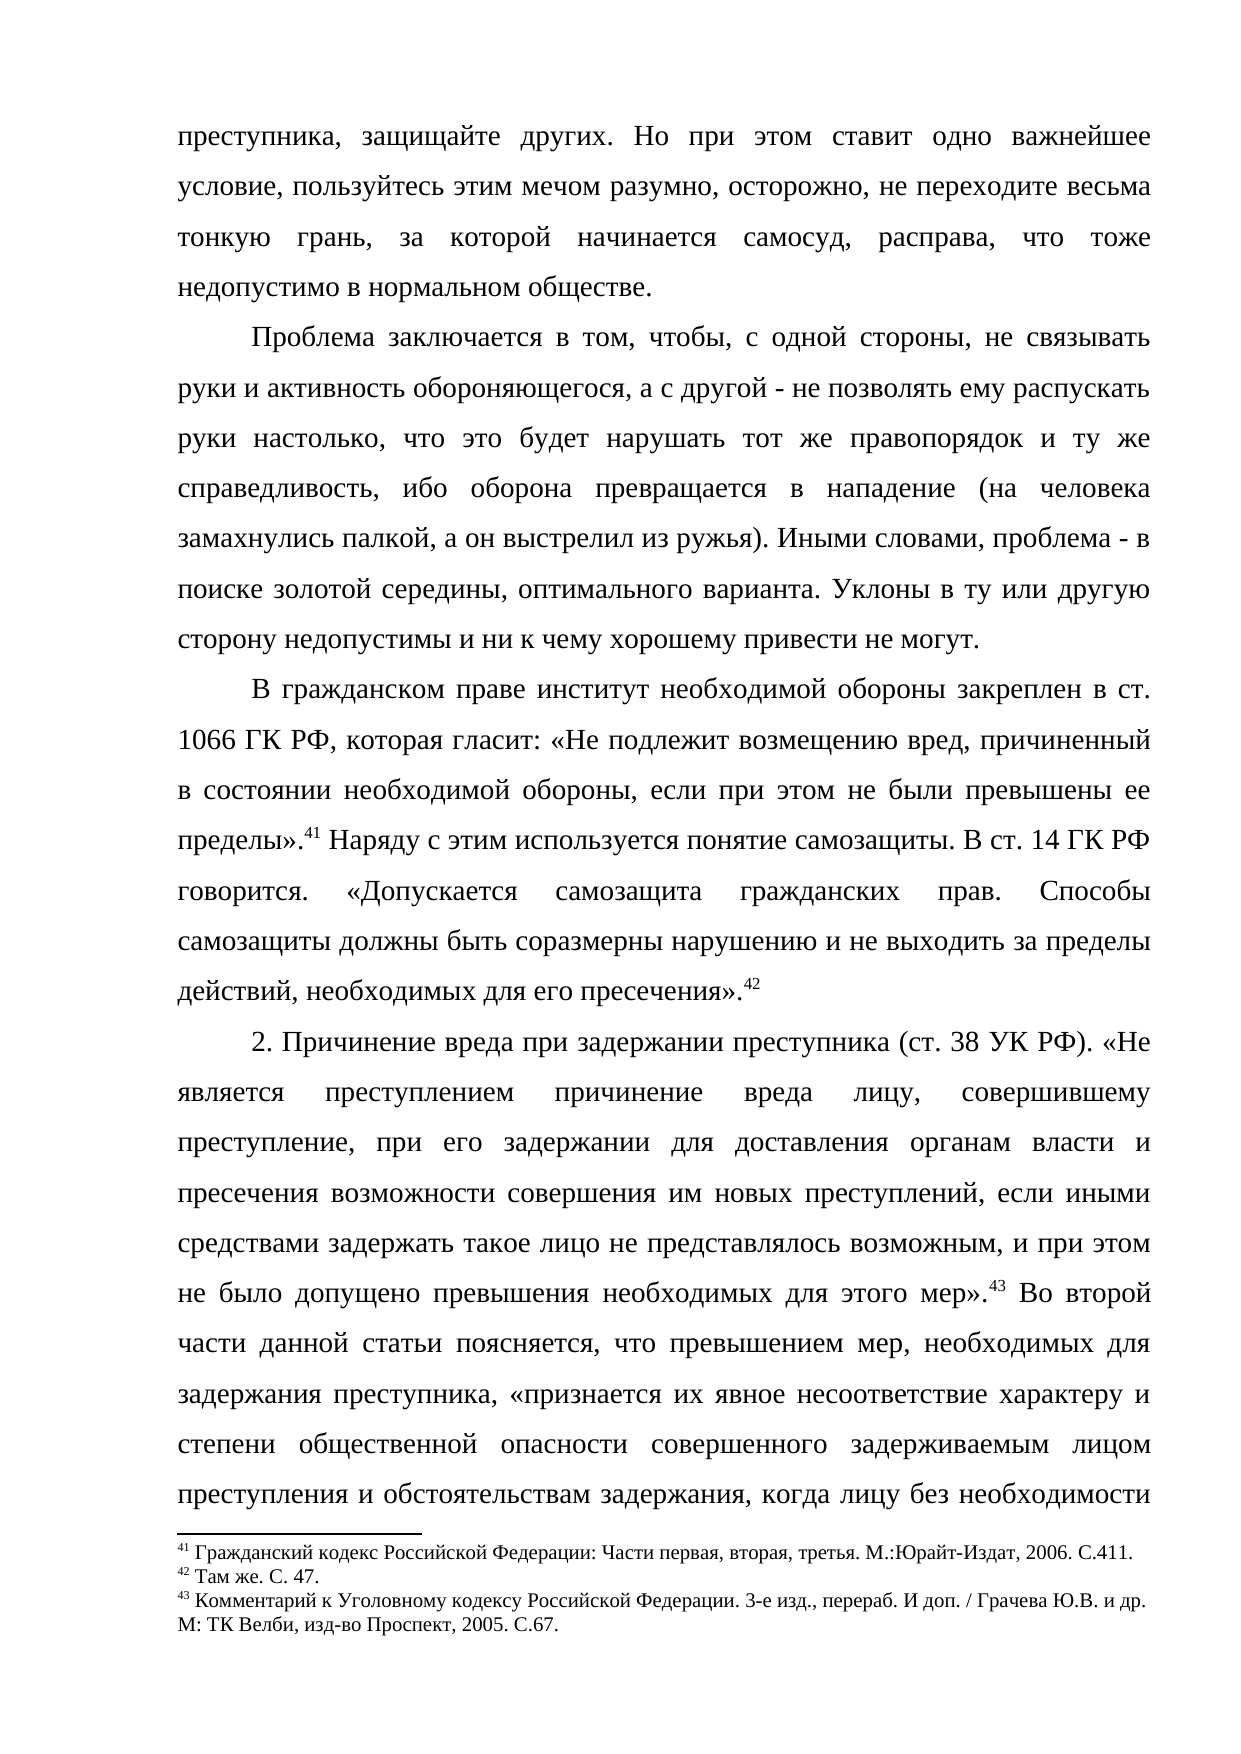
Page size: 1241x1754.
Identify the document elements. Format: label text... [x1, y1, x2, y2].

text В гражданском праве институт необходимой обороны закреплен в ст. 1066 ГК РФ, которая гласит: «Не подлежит возмещению вред, причиненный в состоянии необходимой обороны, если при этом не были превышены ее пределы». Наряду с этим используется понятие самозащиты. В ст. 14 ГК РФ говорится. «Допускается самозащита гражданских прав. Способы самозащиты должны быть соразмерны нарушению и не выходить за пределы действий, необходимых для его пресечения». [177, 672, 1152, 1007]
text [177, 118, 1152, 303]
text Проблема заключается в том, чтобы, с одной стороны, не связывать руки и активность обороняющегося, а с другой - не позволять ему распускать руки настолько, что это будет нарушать тот же правопорядок и ту же справедливость, ибо оборона превращается в нападение (на человека замахнулись палкой, а он выстрелил из ружья). Иными словами, проблема - в поиске золотой середины, оптимального варианта. Уклоны в ту или другую сторону недопустимы и ни к чему хорошему привести не могут. [177, 319, 1152, 655]
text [177, 1024, 1152, 1510]
